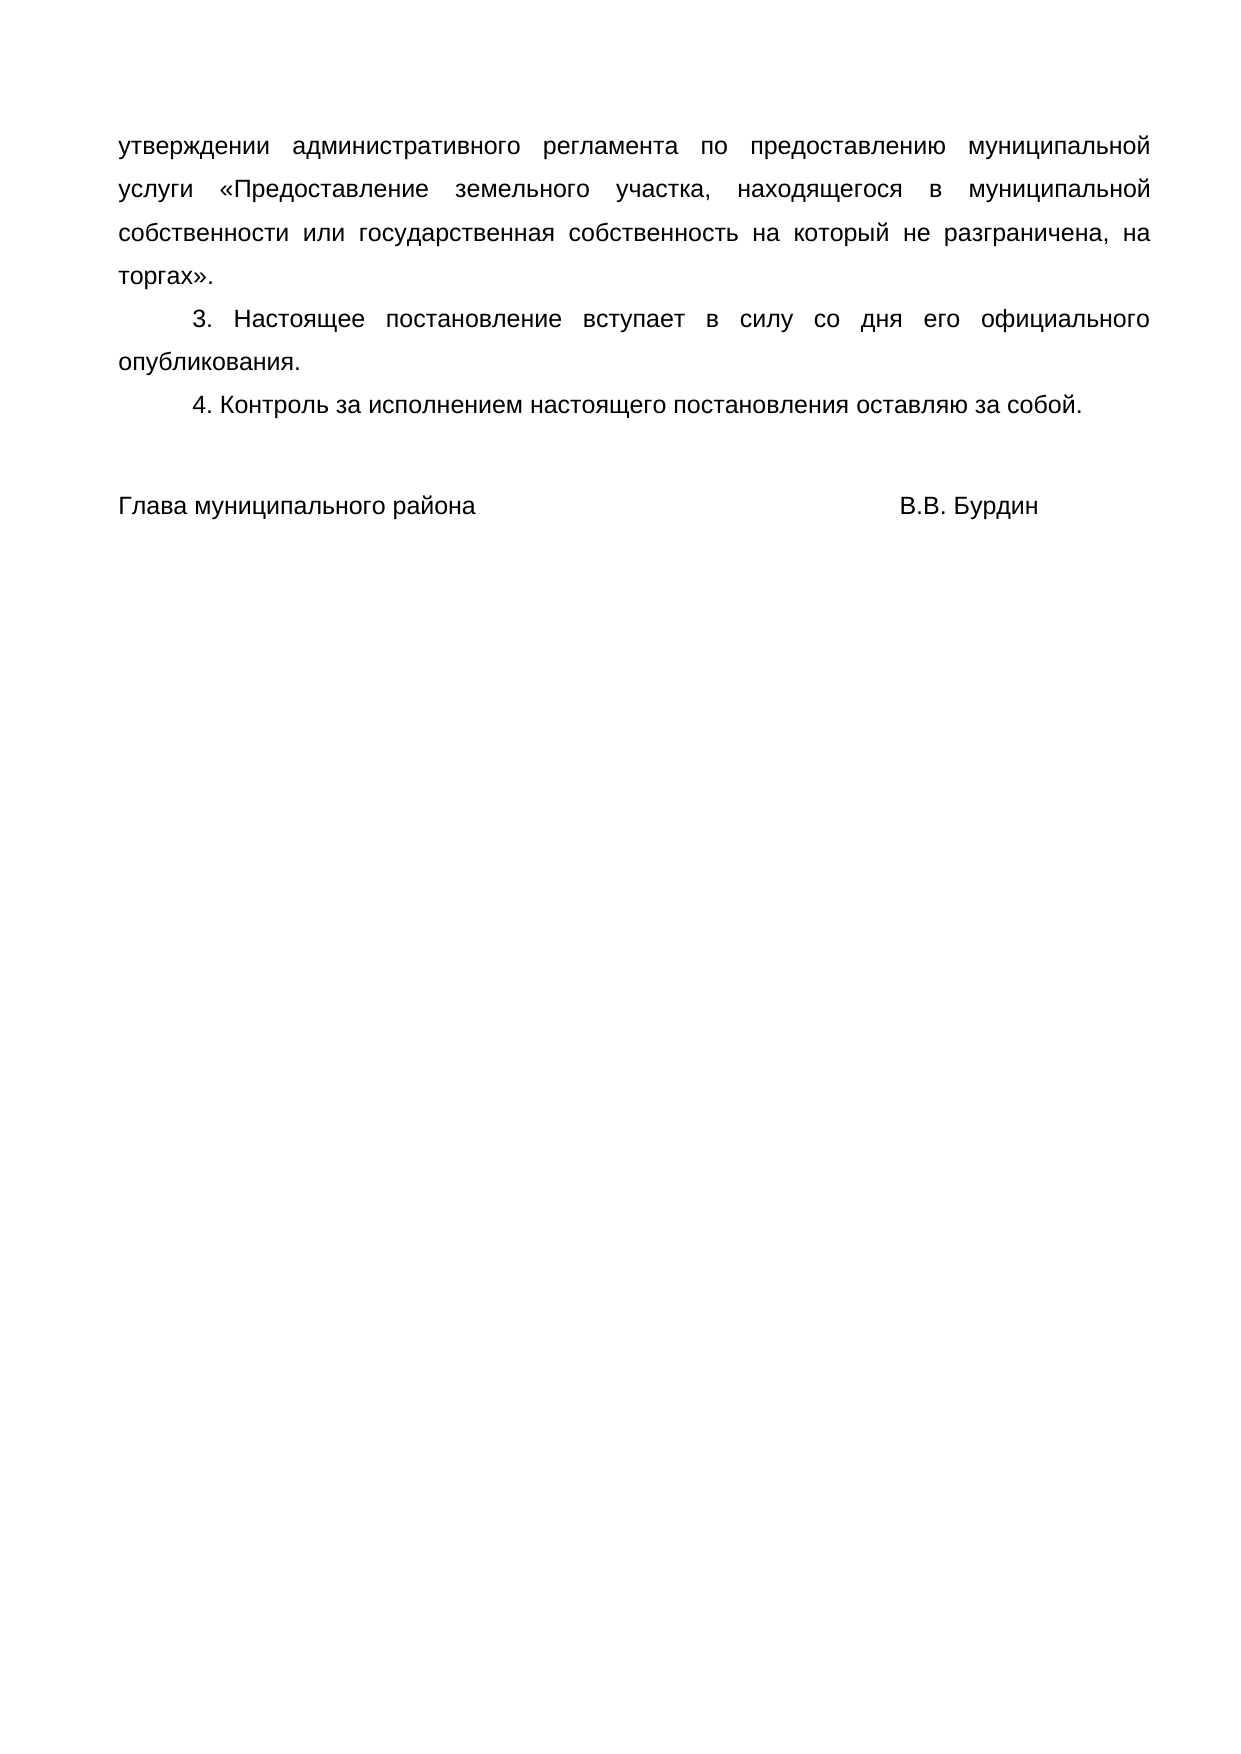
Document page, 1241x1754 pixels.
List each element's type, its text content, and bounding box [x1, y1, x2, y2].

list 3. Настоящее постановление вступает в силу со дня его официального опубликования. [118, 304, 1152, 376]
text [118, 131, 1152, 289]
text Глава муниципального района В.В. Бурдин [118, 491, 1152, 519]
list 4. Контроль за исполнением настоящего постановления оставляю за собой. [118, 390, 1152, 419]
